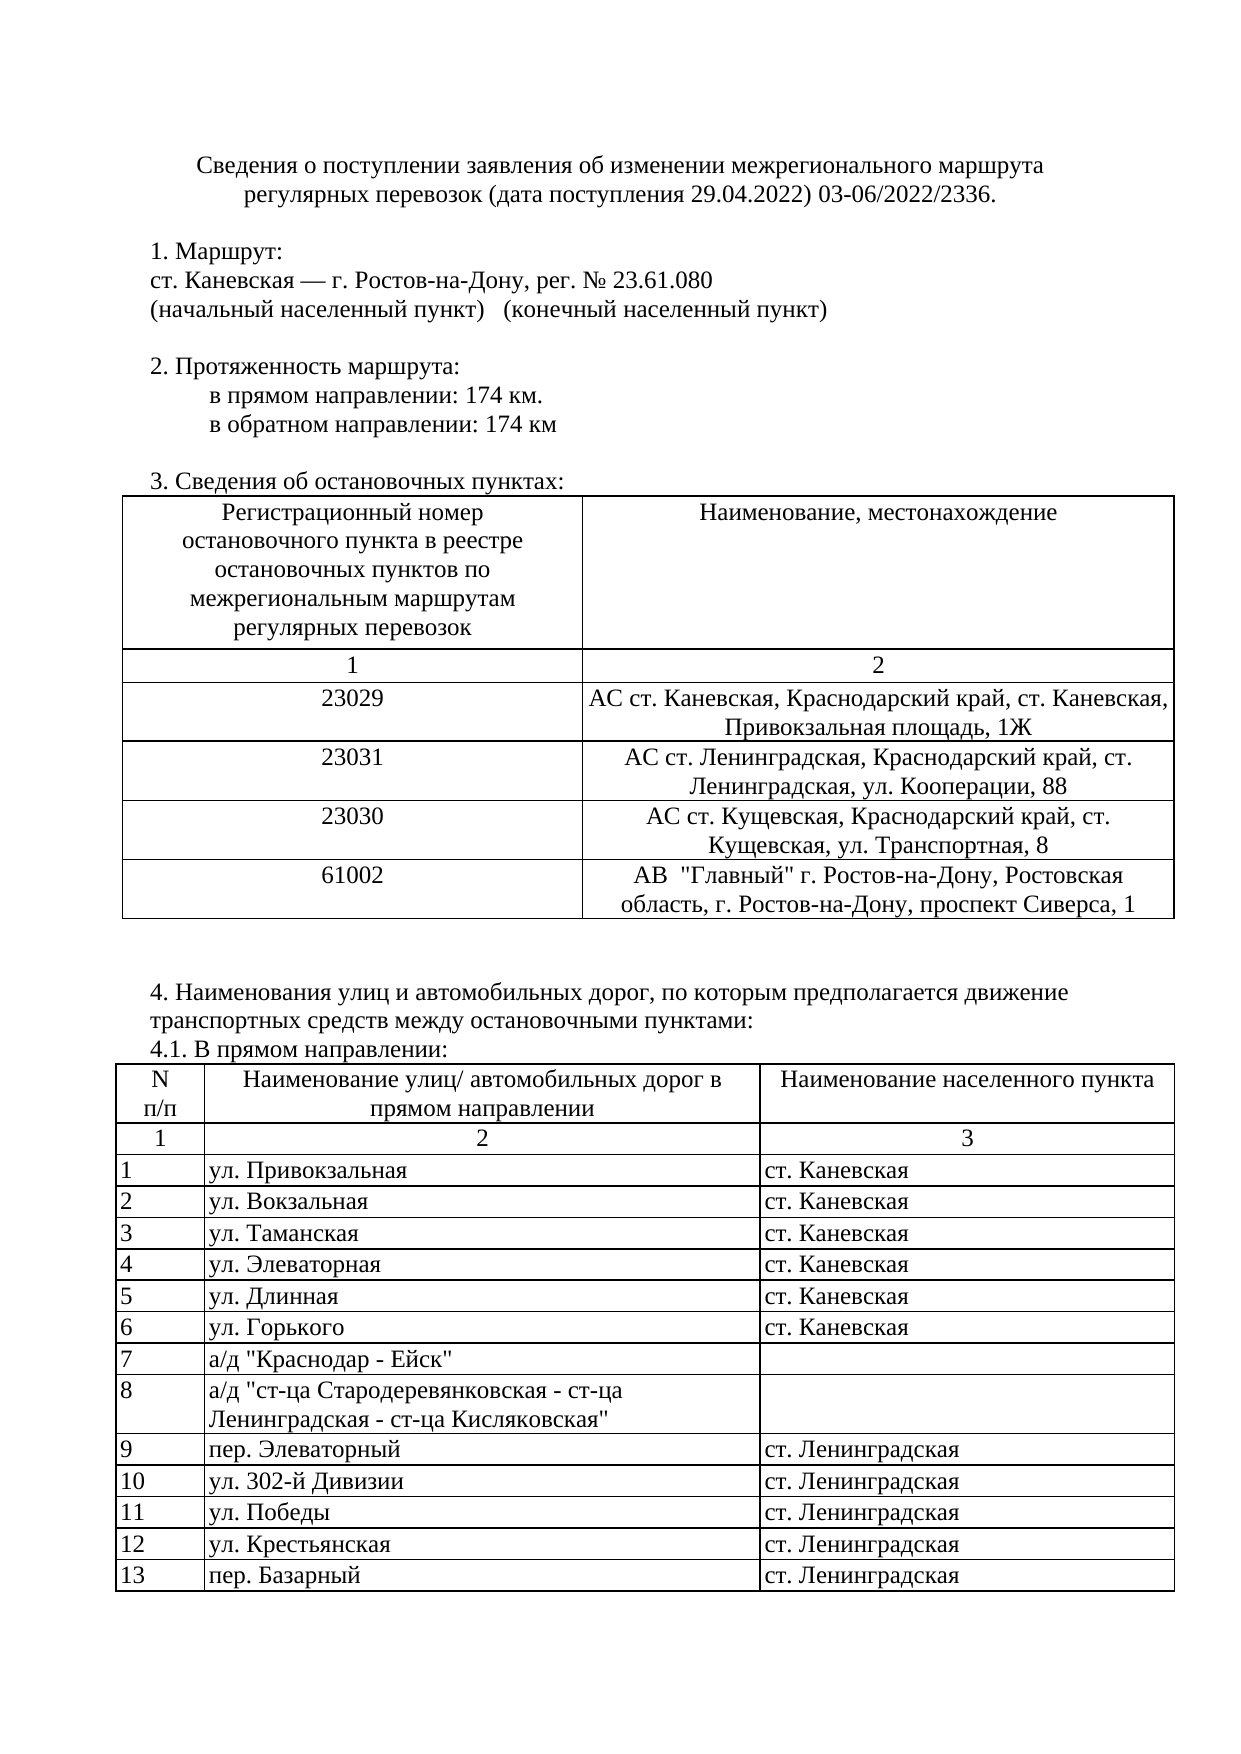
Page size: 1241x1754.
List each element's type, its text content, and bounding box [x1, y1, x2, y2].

table_cell АС ст. Ленинградская, Краснодарский край, ст. Ленинградская, ул. Кооперации, 88 [583, 742, 1173, 799]
table_cell 3 [761, 1124, 1174, 1153]
table_cell АС ст. Кущевская, Краснодарский край, ст. Кущевская, ул. Транспортная, 8 [583, 801, 1173, 858]
table_cell 23030 [123, 801, 582, 858]
table_cell а/д "ст-ца Стародеревянковская - ст-ца Ленинградская - ст-ца Кисляковская" [205, 1375, 759, 1433]
table_cell 13 [117, 1560, 204, 1590]
table_header Регистрационный номер остановочного пункта в реестре остановочных пунктов по межрегиональным маршрутам регулярных перевозок [123, 497, 582, 648]
table_cell АС ст. Каневская, Краснодарский край, ст. Каневская, Привокзальная площадь, 1Ж [583, 683, 1173, 740]
table_header N п/п [117, 1065, 204, 1122]
table_cell ст. Каневская [761, 1155, 1174, 1185]
table_cell 7 [117, 1344, 204, 1374]
table_cell пер. Элеваторный [205, 1434, 759, 1464]
table_cell ст. Каневская [761, 1312, 1174, 1342]
text (начальный населенный пункт) (конечный населенный пункт) [150, 294, 1090, 322]
table_cell а/д "Краснодар - Ейск" [205, 1344, 759, 1374]
table_cell ст. Каневская [761, 1250, 1174, 1279]
table_cell пер. Базарный [205, 1560, 759, 1590]
table_cell ул. Вокзальная [205, 1187, 759, 1216]
table_cell 12 [117, 1529, 204, 1558]
text 4.1. В прямом направлении: [150, 1034, 1090, 1063]
table_cell ул. Привокзальная [205, 1155, 759, 1185]
table_cell ул. Победы [205, 1497, 759, 1527]
table_cell ст. Ленинградская [761, 1434, 1174, 1464]
table_cell ст. Ленинградская [761, 1466, 1174, 1496]
table_cell ст. Ленинградская [761, 1529, 1174, 1558]
text ст. Каневская — г. Ростов-на-Дону, рег. № 23.61.080 [150, 265, 1090, 294]
table_header Наименование, местонахождение [583, 497, 1173, 648]
table_cell 2 [583, 650, 1173, 681]
text 1. Маршрут: [150, 236, 1090, 265]
table_cell ул. Элеваторная [205, 1250, 759, 1279]
text в обратном направлении: 174 км [150, 409, 1090, 437]
table_header Наименование улиц/ автомобильных дорог в прямом направлении [205, 1065, 759, 1122]
text 4. Наименования улиц и автомобильных дорог, по которым предполагается движение транспортных средств между остановочными пунктами: [150, 977, 1090, 1034]
table_cell ст. Каневская [761, 1218, 1174, 1248]
table_cell 1 [117, 1155, 204, 1185]
table_cell 1 [117, 1124, 204, 1153]
table_cell 23031 [123, 742, 582, 799]
table_cell [761, 1344, 1174, 1374]
table_cell 2 [205, 1124, 759, 1153]
table_cell ул. Горького [205, 1312, 759, 1342]
table_cell 61002 [123, 860, 582, 918]
table_cell 1 [123, 650, 582, 681]
table_cell 9 [117, 1434, 204, 1464]
table_cell ул. Таманская [205, 1218, 759, 1248]
table_cell 6 [117, 1312, 204, 1342]
table_header Наименование населенного пункта [761, 1065, 1174, 1122]
table_cell ст. Каневская [761, 1187, 1174, 1216]
table_cell ст. Каневская [761, 1281, 1174, 1311]
text 2. Протяженность маршрута: [150, 351, 1090, 380]
table_cell АВ "Главный" г. Ростов-на-Дону, Ростовская область, г. Ростов-на-Дону, проспект Сиверса, 1 [583, 860, 1173, 918]
table_cell ст. Ленинградская [761, 1497, 1174, 1527]
table_cell 4 [117, 1250, 204, 1279]
table_cell 11 [117, 1497, 204, 1527]
table_cell 10 [117, 1466, 204, 1496]
table_cell 2 [117, 1187, 204, 1216]
text в прямом направлении: 174 км. [150, 380, 1090, 409]
table_cell [761, 1375, 1174, 1433]
table_cell 8 [117, 1375, 204, 1433]
table_cell 23029 [123, 683, 582, 740]
table_cell 5 [117, 1281, 204, 1311]
table_cell ул. Длинная [205, 1281, 759, 1311]
table_cell ул. Крестьянская [205, 1529, 759, 1558]
table_cell ул. 302-й Дивизии [205, 1466, 759, 1496]
table_cell 3 [117, 1218, 204, 1248]
text 3. Сведения об остановочных пунктах: [150, 466, 1090, 495]
table_cell ст. Ленинградская [761, 1560, 1174, 1590]
text Сведения о поступлении заявления об изменении межрегионального маршрута регулярных перевозок (дата поступления 29.04.2022) 03-06/2022/2336. [150, 150, 1090, 207]
